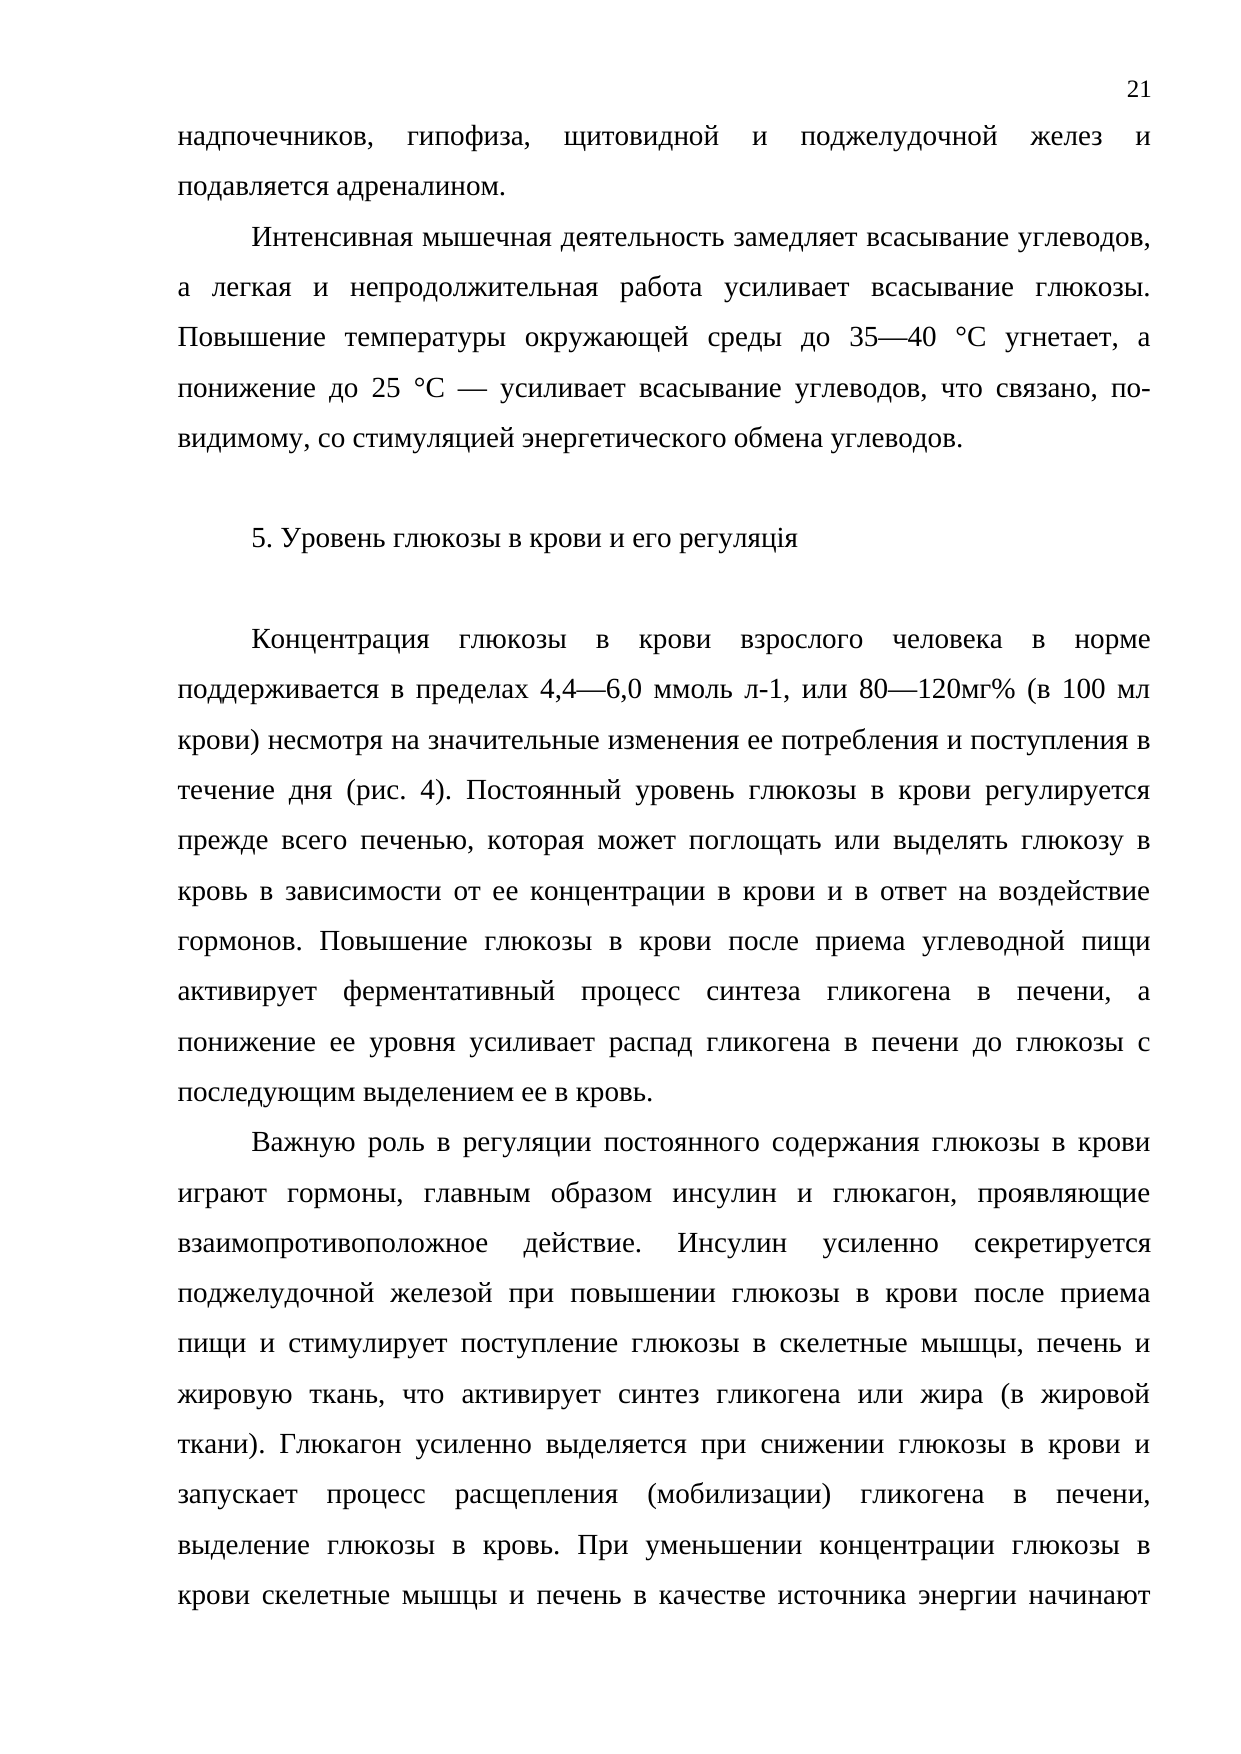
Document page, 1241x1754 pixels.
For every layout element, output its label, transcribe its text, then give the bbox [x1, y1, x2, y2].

text 5. Уровень глюкозы в крови и его регуляція [177, 521, 1152, 554]
text Концентрация глюкозы в крови взрослого человека в норме поддерживается в пределах 4,4—6,0 ммоль л-1, или 80—120мг% (в 100 мл крови) несмотря на значительные изменения ее потребления и поступления в течение дня (рис. 4). Постоянный уровень глюкозы в крови регулируется прежде всего печенью, которая может поглощать или выделять глюкозу в кровь в зависимости от ее концентрации в крови и в ответ на воздействие гормонов. Повышение глюкозы в крови после приема углеводной пищи активирует ферментативный процесс синтеза гликогена в печени, а понижение ее уровня усиливает распад гликогена в печени до глюкозы с последующим выделением ее в кровь. [177, 621, 1152, 1108]
text Интенсивная мышечная деятельность замедляет всасывание углеводов, а легкая и непродолжительная работа усиливает всасывание глюкозы. Повышение температуры окружающей среды до 35—40 °С угнетает, а понижение до 25 °С — усиливает всасывание углеводов, что связано, по-видимому, со стимуляцией энергетического обмена углеводов. [177, 219, 1152, 453]
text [177, 118, 1152, 202]
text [177, 1124, 1152, 1611]
